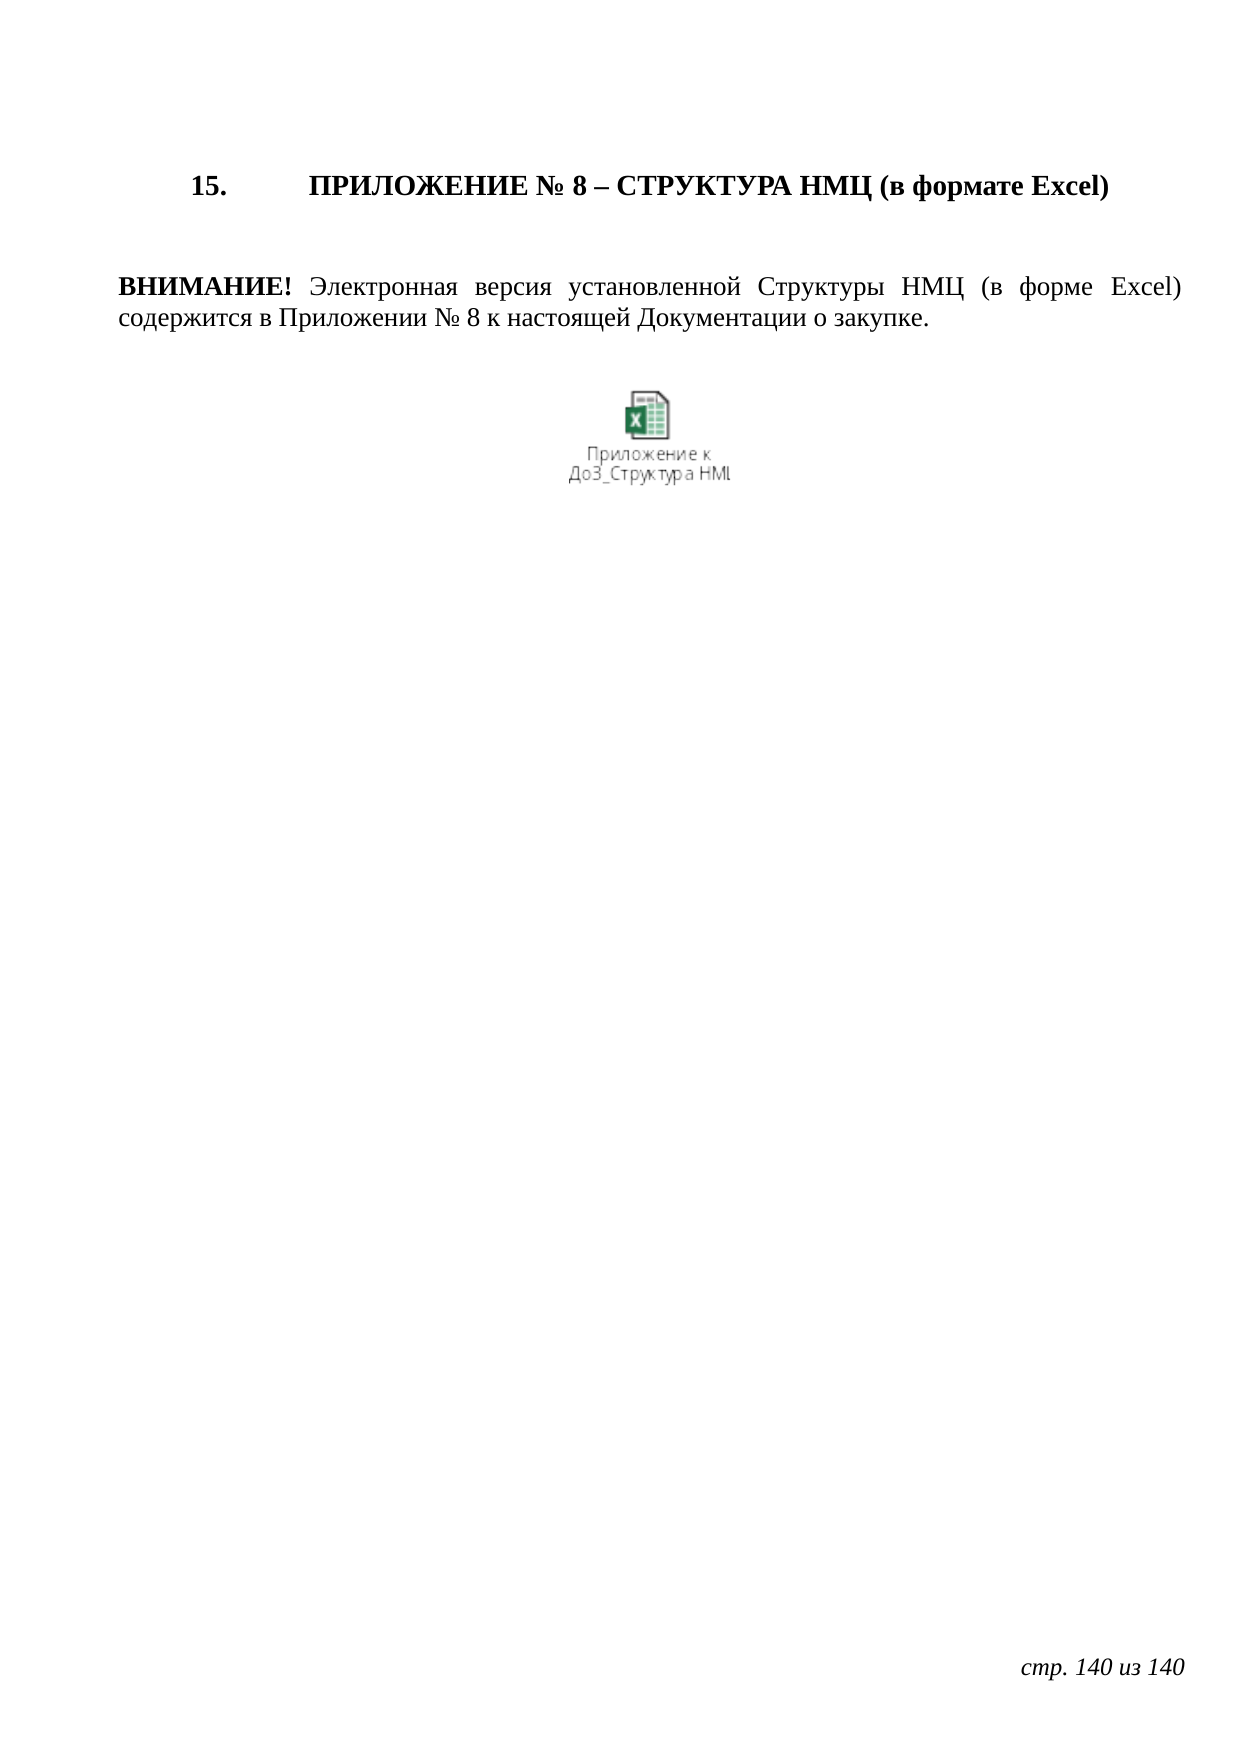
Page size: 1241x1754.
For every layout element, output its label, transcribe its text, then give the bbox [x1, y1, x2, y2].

text ВНИМАНИЕ! Электронная версия установленной Структуры НМЦ (в форме Excel) содержится в Приложении № 8 к настоящей Документации о закупке. [118, 270, 1181, 333]
subtitle ПРИЛОЖЕНИЕ № 8 – СТРУКТУРА НМЦ (в формате Excel) [118, 168, 1181, 202]
